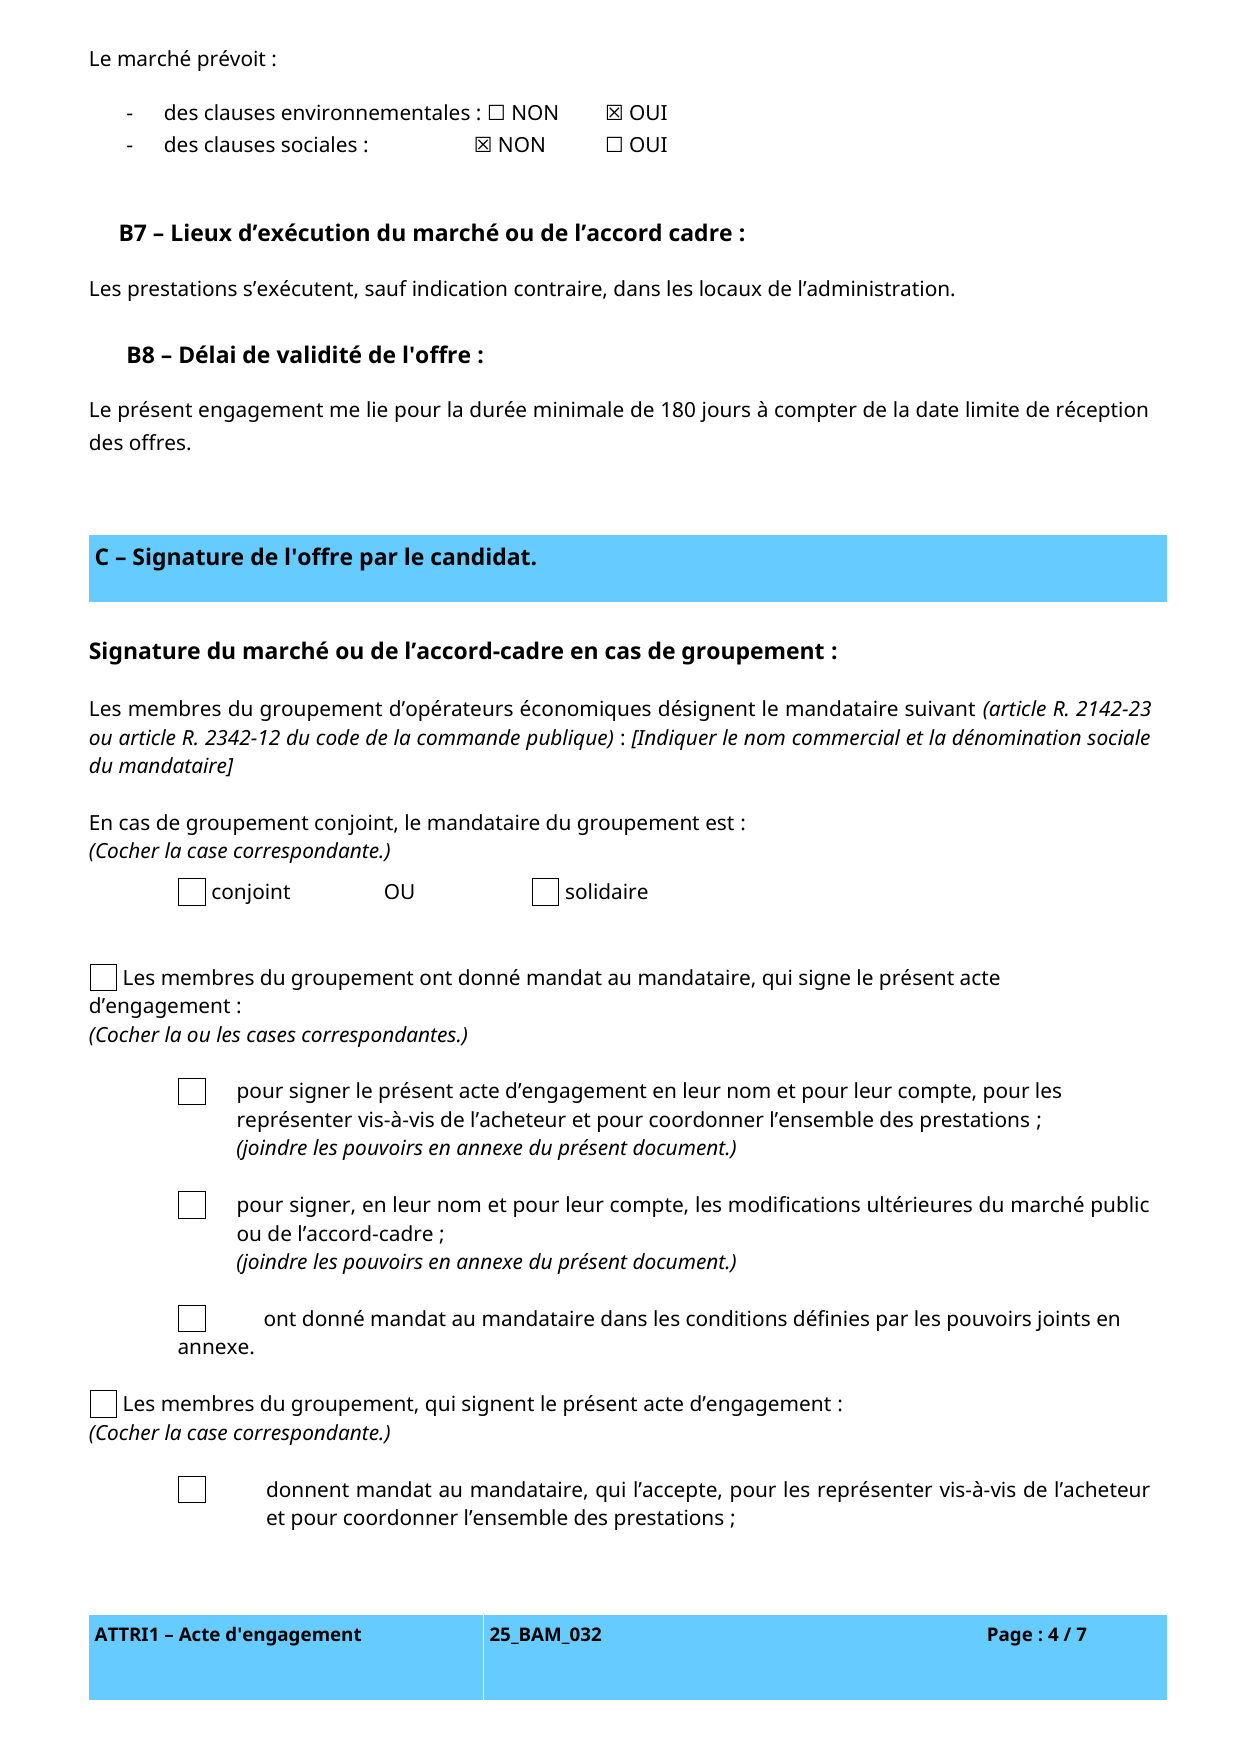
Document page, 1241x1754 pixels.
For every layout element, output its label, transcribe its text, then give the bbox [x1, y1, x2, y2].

text Le marché prévoit : [89, 44, 1152, 73]
text (Cocher la ou les cases correspondantes.) [89, 1020, 1152, 1048]
text Les membres du groupement d’opérateurs économiques désignent le mandataire suivant (article R. 2142-23 ou article R. 2342-12 du code de la commande publique) : [Indiquer le nom commercial et la dénomination sociale du mandataire] [89, 694, 1152, 780]
text Les prestations s’exécutent, sauf indication contraire, dans les locaux de l’administration. [89, 274, 1152, 302]
text B8 – Délai de validité de l'offre : [89, 339, 1152, 370]
text (joindre les pouvoirs en annexe du présent document.) [89, 1133, 1152, 1162]
text B7 – Lieux d’exécution du marché ou de l’accord cadre : [118, 184, 1152, 248]
table_header C – Signature de l'offre par le candidat. [89, 535, 1167, 602]
text En cas de groupement conjoint, le mandataire du groupement est : [89, 808, 1152, 837]
text (joindre les pouvoirs en annexe du présent document.) [89, 1247, 1152, 1276]
text Signature du marché ou de l’accord-cadre en cas de groupement : [89, 635, 1152, 666]
text pour signer le présent acte d’engagement en leur nom et pour leur compte, pour les représenter vis-à-vis de l’acheteur et pour coordonner l’ensemble des prestations ; [89, 1077, 1152, 1133]
text ont donné mandat au mandataire dans les conditions définies par les pouvoirs joints en annexe. [118, 1304, 1152, 1361]
list des clauses sociales : NON OUI [126, 130, 1152, 159]
text Les membres du groupement ont donné mandat au mandataire, qui signe le présent acte d’engagement : [89, 963, 1152, 1020]
text donnent mandat au mandataire, qui l’accepte, pour les représenter vis-à-vis de l’acheteur et pour coordonner l’ensemble des prestations ; [177, 1475, 1152, 1532]
text Les membres du groupement, qui signent le présent acte d’engagement : [89, 1389, 1152, 1418]
text conjoint OU solidaire [89, 877, 1152, 906]
text Le présent engagement me lie pour la durée minimale de 180 jours à compter de la date limite de réception des offres. [89, 396, 1152, 457]
text (Cocher la case correspondante.) [89, 837, 1152, 865]
text (Cocher la case correspondante.) [89, 1418, 1152, 1446]
list des clauses environnementales : NON OUI [126, 98, 1152, 126]
text pour signer, en leur nom et pour leur compte, les modifications ultérieures du marché public ou de l’accord-cadre ; [177, 1190, 1152, 1247]
